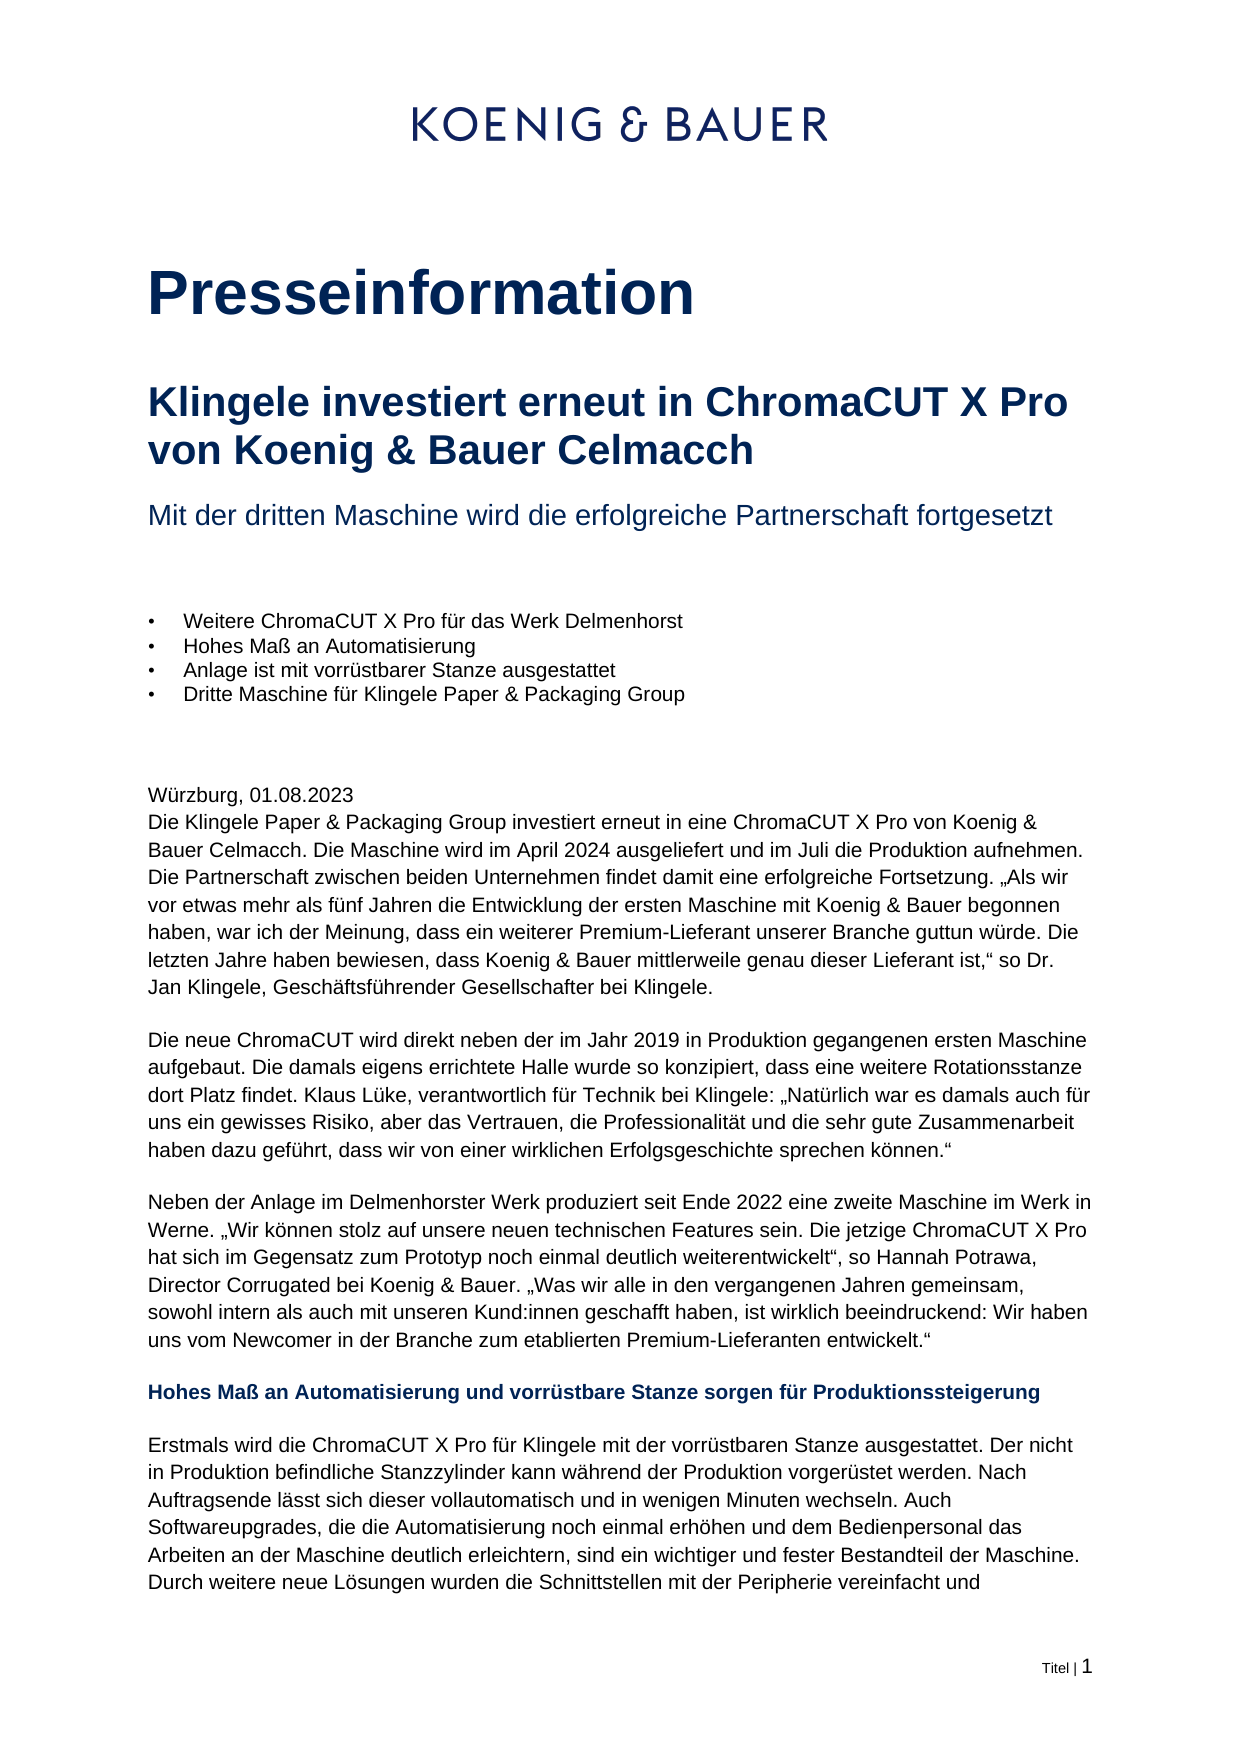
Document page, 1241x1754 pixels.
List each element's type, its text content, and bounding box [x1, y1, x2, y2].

list Anlage ist mit vorrüstbarer Stanze ausgestattet [148, 658, 1092, 682]
text Klingele investiert erneut in ChromaCUT X Pro von Koenig & Bauer Celmacch [148, 377, 1092, 473]
text Neben der Anlage im Delmenhorster Werk produziert seit Ende 2022 eine zweite Maschine im Werk in Werne. „Wir können stolz auf unsere neuen technischen Features sein. Die jetzige ChromaCUT X Pro hat sich im Gegensatz zum Prototyp noch einmal deutlich weiterentwickelt“, so Hannah Potrawa, Director Corrugated bei Koenig & Bauer. „Was wir alle in den vergangenen Jahren gemeinsam, sowohl intern als auch mit unseren Kund:innen geschafft haben, ist wirklich beeindruckend: Wir haben uns vom Newcomer in der Branche zum etablierten Premium-Lieferanten entwickelt.“ [148, 1190, 1092, 1351]
text Würzburg, 01.08.2023 Die Klingele Paper & Packaging Group investiert erneut in eine ChromaCUT X Pro von Koenig & Bauer Celmacch. Die Maschine wird im April 2024 ausgeliefert und im Juli die Produktion aufnehmen. Die Partnerschaft zwischen beiden Unternehmen findet damit eine erfolgreiche Fortsetzung. „Als wir vor etwas mehr als fünf Jahren die Entwicklung der ersten Maschine mit Koenig & Bauer begonnen haben, war ich der Meinung, dass ein weiterer Premium-Lieferant unserer Branche guttun würde. Die letzten Jahre haben bewiesen, dass Koenig & Bauer mittlerweile genau dieser Lieferant ist,“ so Dr. Jan Klingele, Geschäftsführender Gesellschafter bei Klingele. [148, 782, 1092, 999]
text Presseinformation [148, 256, 1092, 327]
subtitle Mit der dritten Maschine wird die erfolgreiche Partnerschaft fortgesetzt [148, 498, 1092, 532]
text Hohes Maß an Automatisierung und vorrüstbare Stanze sorgen für Produktionssteigerung [148, 1380, 1092, 1404]
list Weitere ChromaCUT X Pro für das Werk Delmenhorst [148, 609, 1092, 633]
text Die neue ChromaCUT wird direkt neben der im Jahr 2019 in Produktion gegangenen ersten Maschine aufgebaut. Die damals eigens errichtete Halle wurde so konzipiert, dass eine weitere Rotationsstanze dort Platz findet. Klaus Lüke, verantwortlich für Technik bei Klingele: „Natürlich war es damals auch für uns ein gewisses Risiko, aber das Vertrauen, die Professionalität und die sehr gute Zusammenarbeit haben dazu geführt, dass wir von einer wirklichen Erfolgsgeschichte sprechen können.“ [148, 1027, 1092, 1161]
list Dritte Maschine für Klingele Paper & Packaging Group [148, 682, 1092, 706]
picture [413, 106, 828, 142]
list Hohes Maß an Automatisierung [148, 633, 1092, 658]
